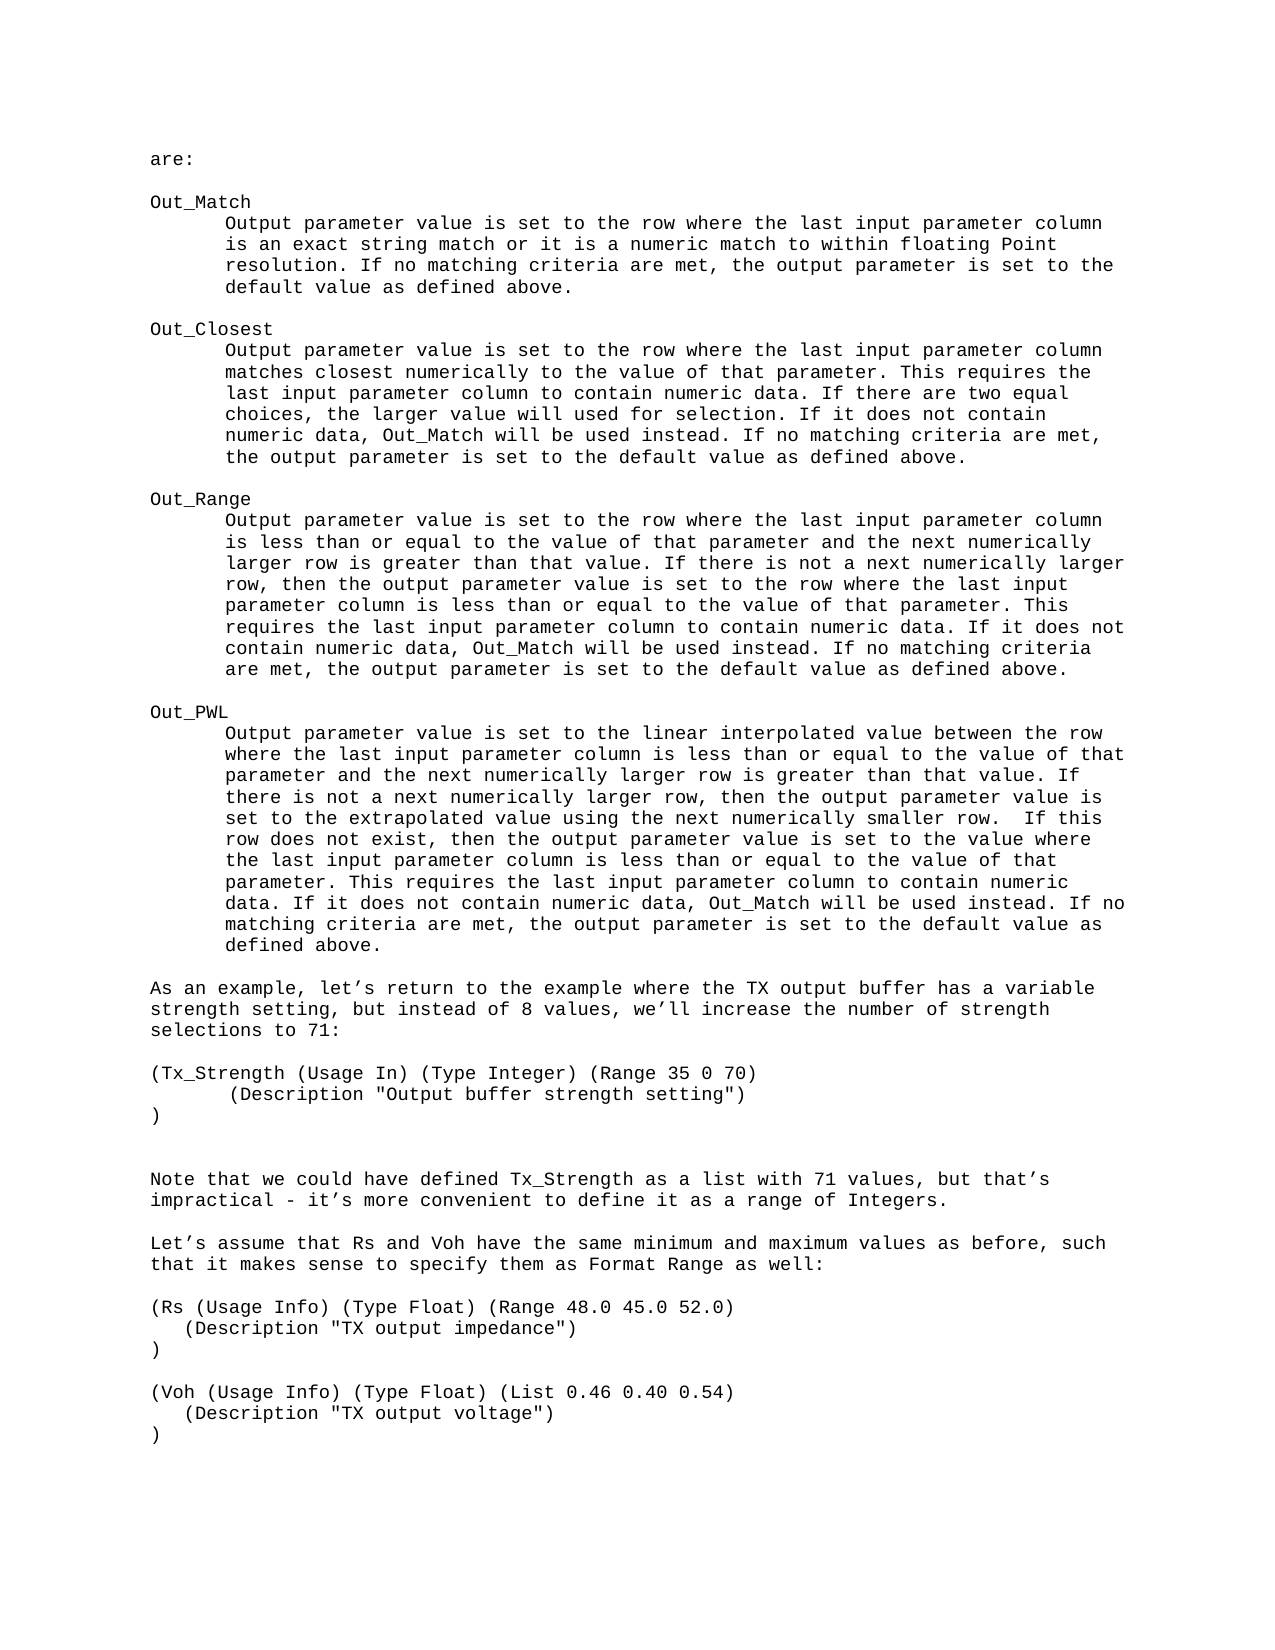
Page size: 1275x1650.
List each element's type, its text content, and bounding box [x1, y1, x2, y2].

text (Voh (Usage Info) (Type Float) (List 0.46 0.40 0.54) [150, 1382, 1125, 1404]
text Out_PWL [150, 702, 1125, 724]
text Let’s assume that Rs and Voh have the same minimum and maximum values as before, such that it makes sense to specify them as Format Range as well: [150, 1234, 1125, 1276]
text Output parameter value is set to the row where the last input parameter column is less than or equal to the value of that parameter and the next numerically larger row is greater than that value. If there is not a next numerically larger row, then the output parameter value is set to the row where the last input parameter column is less than or equal to the value of that parameter. This requires the last input parameter column to contain numeric data. If it does not contain numeric data, Out_Match will be used instead. If no matching criteria are met, the output parameter is set to the default value as defined above. [225, 511, 1125, 681]
text Out_Closest [150, 320, 1125, 341]
text Output parameter value is set to the linear interpolated value between the row where the last input parameter column is less than or equal to the value of that parameter and the next numerically larger row is greater than that value. If there is not a next numerically larger row, then the output parameter value is set to the extrapolated value using the next numerically smaller row. If this row does not exist, then the output parameter value is set to the value where the last input parameter column is less than or equal to the value of that parameter. This requires the last input parameter column to contain numeric data. If it does not contain numeric data, Out_Match will be used instead. If no matching criteria are met, the output parameter is set to the default value as defined above. [225, 724, 1125, 957]
text (Rs (Usage Info) (Type Float) (Range 48.0 45.0 52.0) [150, 1297, 1125, 1319]
text (Description "TX output voltage") [150, 1404, 1125, 1425]
text Output parameter value is set to the row where the last input parameter column is an exact string match or it is a numeric match to within floating Point resolution. If no matching criteria are met, the output parameter is set to the default value as defined above. [225, 214, 1125, 299]
text Output parameter value is set to the row where the last input parameter column matches closest numerically to the value of that parameter. This requires the last input parameter column to contain numeric data. If there are two equal choices, the larger value will used for selection. If it does not contain numeric data, Out_Match will be used instead. If no matching criteria are met, the output parameter is set to the default value as defined above. [225, 341, 1125, 469]
text As an example, let’s return to the example where the TX output buffer has a variable strength setting, but instead of 8 values, we’ll increase the number of strength selections to 71: [150, 979, 1125, 1042]
text (Tx_Strength (Usage In) (Type Integer) (Range 35 0 70) [150, 1064, 1125, 1085]
text Note that we could have defined Tx_Strength as a list with 71 values, but that’s impractical - it’s more convenient to define it as a range of Integers. [150, 1170, 1125, 1212]
text ) [150, 1425, 1125, 1446]
text are: [150, 150, 1125, 171]
text Out_Match [150, 192, 1125, 214]
text (Description "Output buffer strength setting") [150, 1085, 1125, 1106]
text Out_Range [150, 490, 1125, 511]
text (Description "TX output impedance") [150, 1319, 1125, 1340]
text ) [150, 1340, 1125, 1361]
text ) [150, 1106, 1125, 1127]
